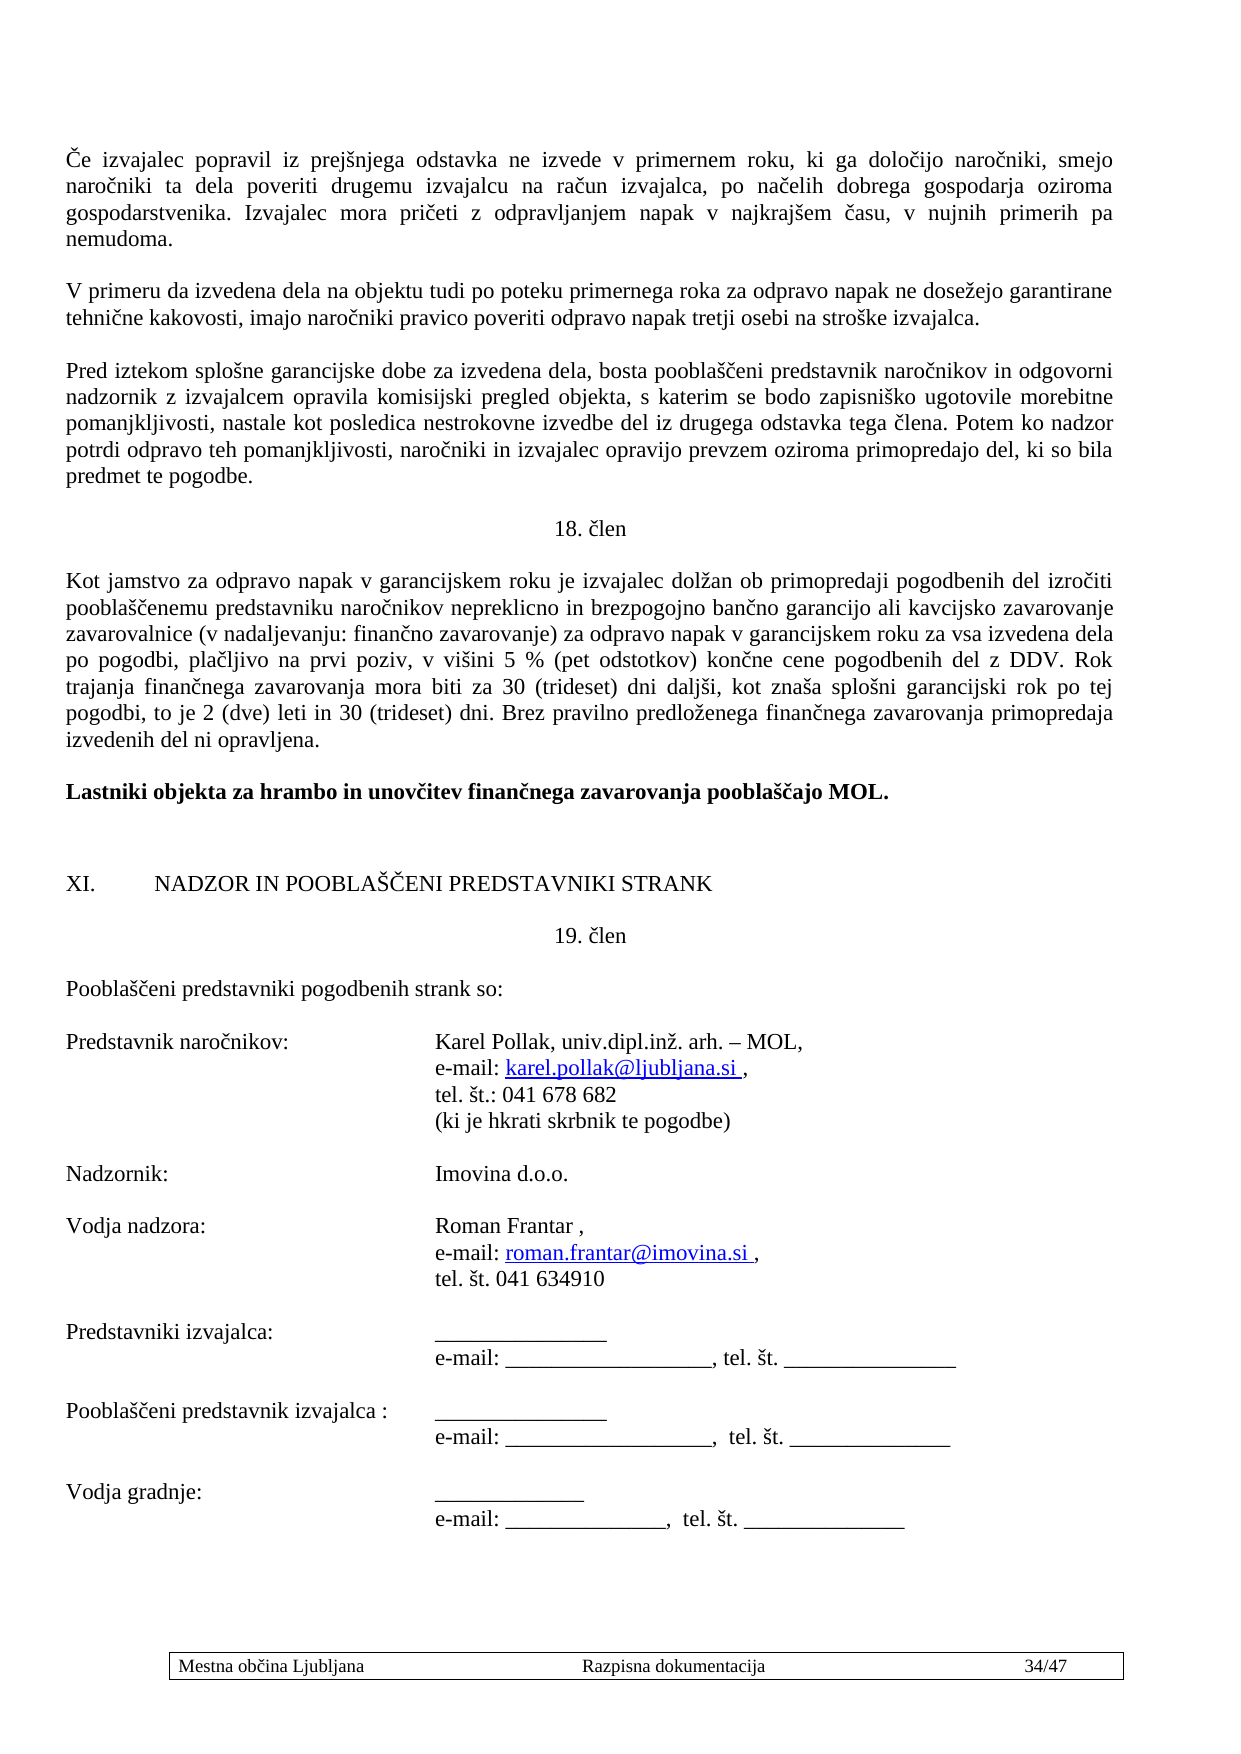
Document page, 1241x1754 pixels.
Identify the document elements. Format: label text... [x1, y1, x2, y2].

text Nadzornik: Imovina d.o.o. [66, 1160, 1115, 1186]
text e-mail: karel.pollak@ljubljana.si , [66, 1054, 1115, 1081]
text (ki je hkrati skrbnik te pogodbe) [66, 1107, 1115, 1133]
text Če izvajalec popravil iz prejšnjega odstavka ne izvede v primernem roku, ki ga določijo naročniki, smejo naročniki ta dela poveriti drugemu izvajalcu na račun izvajalca, po načelih dobrega gospodarja oziroma gospodarstvenika. Izvajalec mora pričeti z odpravljanjem napak v najkrajšem času, v nujnih primerih pa nemudoma. [66, 146, 1115, 251]
text e-mail: __________________, tel. št. _______________ [66, 1344, 1115, 1371]
text Lastniki objekta za hrambo in unovčitev finančnega zavarovanja pooblaščajo MOL. [66, 778, 1115, 805]
text 18. člen [66, 515, 1115, 541]
text Pred iztekom splošne garancijske dobe za izvedena dela, bosta pooblaščeni predstavnik naročnikov in odgovorni nadzornik z izvajalcem opravila komisijski pregled objekta, s katerim se bodo zapisniško ugotovile morebitne pomanjkljivosti, nastale kot posledica nestrokovne izvedbe del iz drugega odstavka tega člena. Potem ko nadzor potrdi odpravo teh pomanjkljivosti, naročniki in izvajalec opravijo prevzem oziroma primopredajo del, ki so bila predmet te pogodbe. [66, 357, 1115, 488]
text Predstavniki izvajalca: _______________ [66, 1318, 1115, 1344]
text e-mail: roman.frantar@imovina.si , [66, 1239, 1115, 1265]
text Predstavnik naročnikov: Karel Pollak, univ.dipl.inž. arh. – MOL, [66, 1028, 1115, 1054]
text 19. člen [66, 923, 1115, 949]
subtitle NADZOR IN POOBLAŠČENI PREDSTAVNIKI STRANK [66, 870, 1115, 896]
text e-mail: __________________, tel. št. ______________ [66, 1423, 1115, 1450]
text Kot jamstvo za odpravo napak v garancijskem roku je izvajalec dolžan ob primopredaji pogodbenih del izročiti pooblaščenemu predstavniku naročnikov nepreklicno in brezpogojno bančno garancijo ali kavcijsko zavarovanje zavarovalnice (v nadaljevanju: finančno zavarovanje) za odpravo napak v garancijskem roku za vsa izvedena dela po pogodbi, plačljivo na prvi poziv, v višini 5 % (pet odstotkov) končne cene pogodbenih del z DDV. Rok trajanja finančnega zavarovanja mora biti za 30 (trideset) dni daljši, kot znaša splošni garancijski rok po tej pogodbi, to je 2 (dve) leti in 30 (trideset) dni. Brez pravilno predloženega finančnega zavarovanja primopredaja izvedenih del ni opravljena. [66, 567, 1115, 752]
text Vodja gradnje: _____________ [66, 1478, 1115, 1505]
text Pooblaščeni predstavniki pogodbenih strank so: [66, 975, 1115, 1002]
text V primeru da izvedena dela na objektu tudi po poteku primernega roka za odpravo napak ne dosežejo garantirane tehnične kakovosti, imajo naročniki pravico poveriti odpravo napak tretji osebi na stroške izvajalca. [66, 278, 1115, 330]
text Vodja nadzora: Roman Frantar , [66, 1212, 1115, 1239]
text e-mail: ______________, tel. št. ______________ [66, 1505, 1115, 1531]
text Pooblaščeni predstavnik izvajalca : _______________ [66, 1397, 1115, 1423]
text tel. št.: 041 678 682 [66, 1081, 1115, 1107]
text tel. št. 041 634910 [66, 1265, 1115, 1292]
